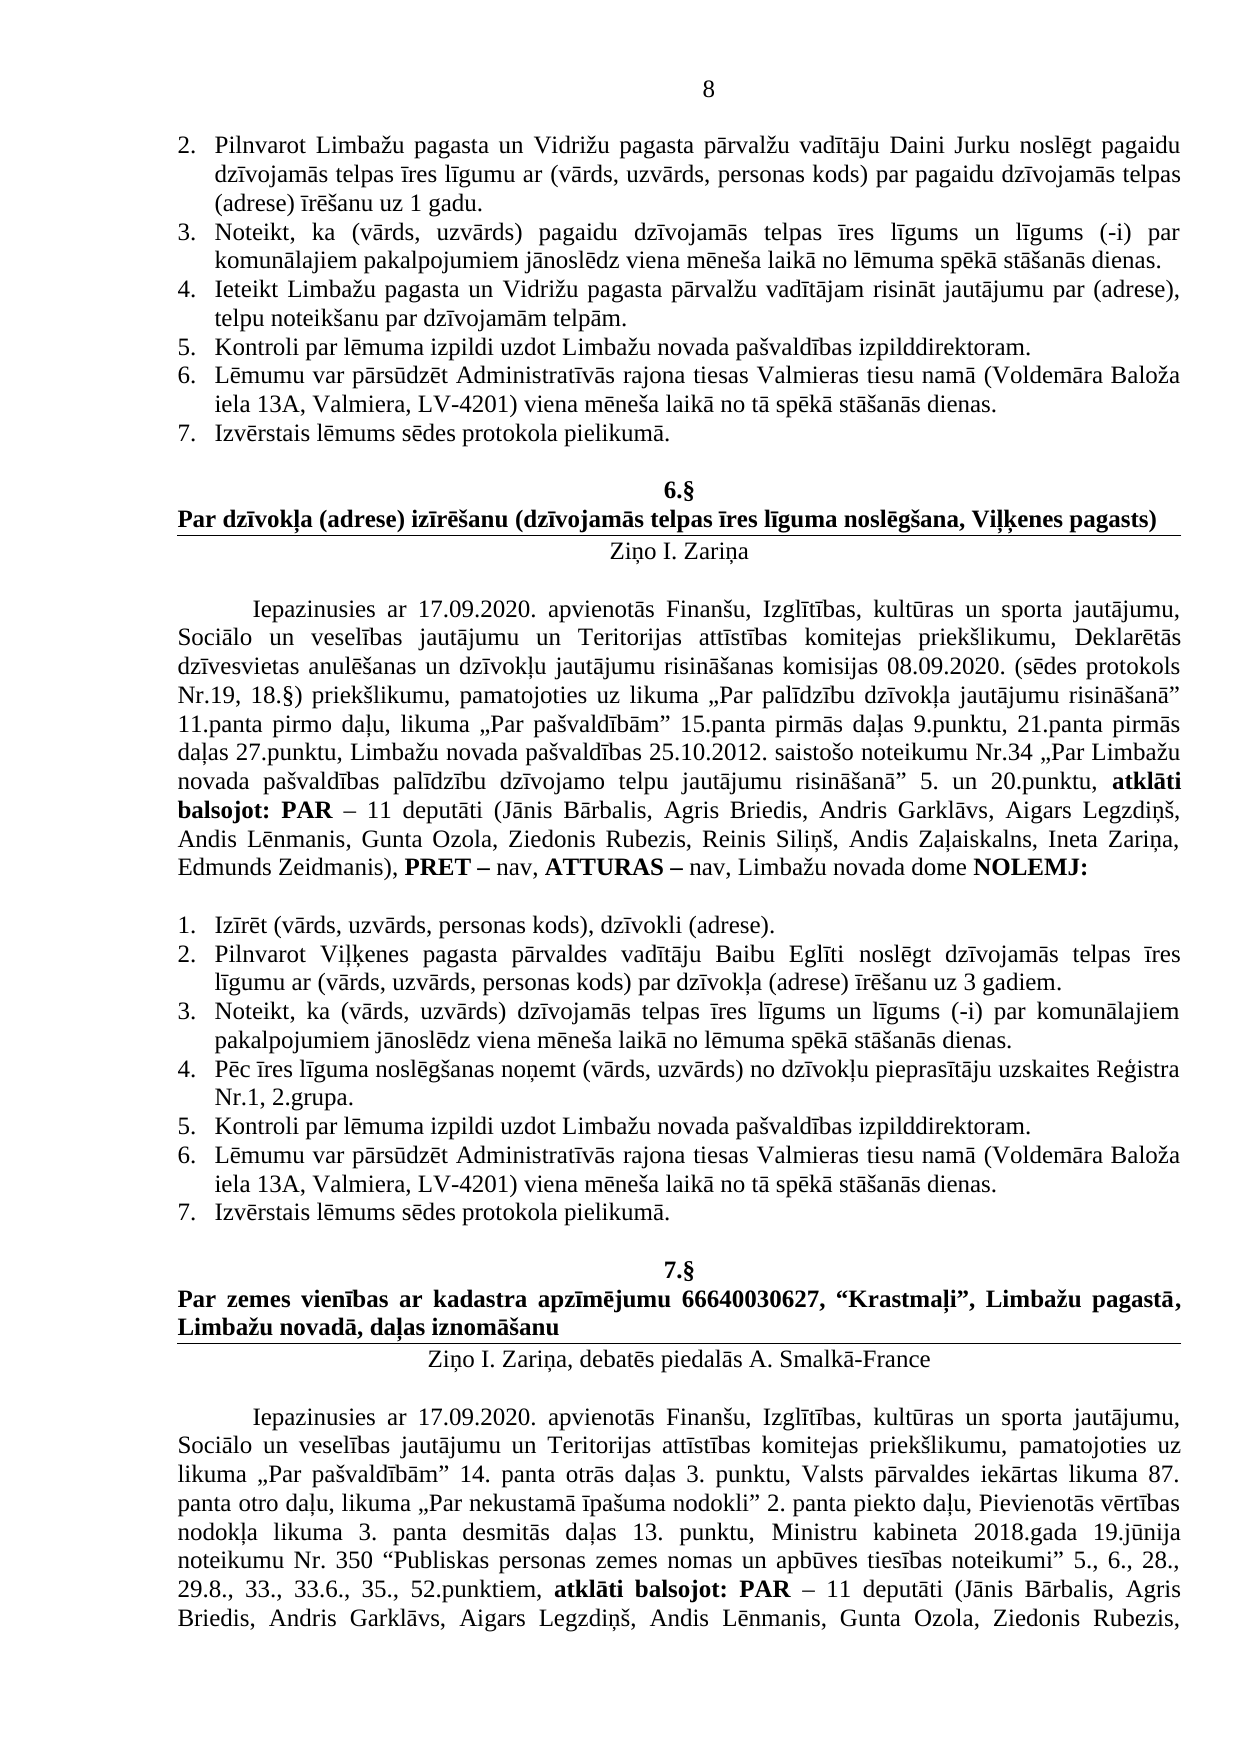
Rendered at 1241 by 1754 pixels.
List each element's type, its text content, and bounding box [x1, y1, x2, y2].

list Ieteikt Limbažu pagasta un Vidrižu pagasta pārvalžu vadītājam risināt jautājumu par (adrese), telpu noteikšanu par dzīvojamām telpām. [177, 274, 1181, 332]
text Ziņo I. Zariņa [177, 536, 1181, 565]
text Par zemes vienības ar kadastra apzīmējumu 66640030627, “Krastmaļi”, Limbažu pagastā, Limbažu novadā, daļas iznomāšanu [177, 1284, 1181, 1343]
list Izvērstais lēmums sēdes protokola pielikumā. [177, 1197, 1181, 1226]
list Pilnvarot Viļķenes pagasta pārvaldes vadītāju Baibu Eglīti noslēgt dzīvojamās telpas īres līgumu ar (vārds, uzvārds, personas kods) par dzīvokļa (adrese) īrēšanu uz 3 gadiem. [177, 939, 1181, 996]
list Kontroli par lēmuma izpildi uzdot Limbažu novada pašvaldības izpilddirektoram. [177, 332, 1181, 361]
list Izīrēt (vārds, uzvārds, personas kods), dzīvokli (adrese). [177, 910, 1181, 939]
text Iepazinusies ar 17.09.2020. apvienotās Finanšu, Izglītības, kultūras un sporta jautājumu, Sociālo un veselības jautājumu un Teritorijas attīstības komitejas priekšlikumu, Deklarētās dzīvesvietas anulēšanas un dzīvokļu jautājumu risināšanas komisijas 08.09.2020. (sēdes protokols Nr.19, 18.§) priekšlikumu, pamatojoties uz likuma „Par palīdzību dzīvokļa jautājumu risināšanā” 11.panta pirmo daļu, likuma „Par pašvaldībām” 15.panta pirmās daļas 9.punktu, 21.panta pirmās daļas 27.punktu, Limbažu novada pašvaldības 25.10.2012. saistošo noteikumu Nr.34 „Par Limbažu novada pašvaldības palīdzību dzīvojamo telpu jautājumu risināšanā” 5. un 20.punktu, atklāti balsojot: PAR – 11 deputāti (Jānis Bārbalis, Agris Briedis, Andris Garklāvs, Aigars Legzdiņš, Andis Lēnmanis, Gunta Ozola, Ziedonis Rubezis, Reinis Siliņš, Andis Zaļaiskalns, Ineta Zariņa, Edmunds Zeidmanis), PRET – nav, ATTURAS – nav, Limbažu novada dome NOLEMJ: [177, 594, 1181, 881]
list Pilnvarot Limbažu pagasta un Vidrižu pagasta pārvalžu vadītāju Daini Jurku noslēgt pagaidu dzīvojamās telpas īres līgumu ar (vārds, uzvārds, personas kods) par pagaidu dzīvojamās telpas (adrese) īrēšanu uz 1 gadu. [177, 131, 1181, 217]
list Lēmumu var pārsūdzēt Administratīvās rajona tiesas Valmieras tiesu namā (Voldemāra Baloža iela 13A, Valmiera, LV-4201) viena mēneša laikā no tā spēkā stāšanās dienas. [177, 361, 1181, 418]
list Lēmumu var pārsūdzēt Administratīvās rajona tiesas Valmieras tiesu namā (Voldemāra Baloža iela 13A, Valmiera, LV-4201) viena mēneša laikā no tā spēkā stāšanās dienas. [177, 1140, 1181, 1197]
list Kontroli par lēmuma izpildi uzdot Limbažu novada pašvaldības izpilddirektoram. [177, 1111, 1181, 1140]
text Par dzīvokļa (adrese) izīrēšanu (dzīvojamās telpas īres līguma noslēgšana, Viļķenes pagasts) [177, 504, 1181, 535]
list Noteikt, ka (vārds, uzvārds) pagaidu dzīvojamās telpas īres līgums un līgums (-i) par komunālajiem pakalpojumiem jānoslēdz viena mēneša laikā no lēmuma spēkā stāšanās dienas. [177, 217, 1181, 274]
list Pēc īres līguma noslēgšanas noņemt (vārds, uzvārds) no dzīvokļu pieprasītāju uzskaites Reģistra Nr.1, 2.grupa. [177, 1054, 1181, 1111]
text 6.§ [177, 476, 1181, 504]
list Izvērstais lēmums sēdes protokola pielikumā. [177, 418, 1181, 447]
text Ziņo I. Zariņa, debatēs piedalās A. Smalkā-France [177, 1344, 1181, 1373]
list Noteikt, ka (vārds, uzvārds) dzīvojamās telpas īres līgums un līgums (-i) par komunālajiem pakalpojumiem jānoslēdz viena mēneša laikā no lēmuma spēkā stāšanās dienas. [177, 996, 1181, 1054]
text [177, 1402, 1181, 1632]
text 7.§ [177, 1255, 1181, 1284]
